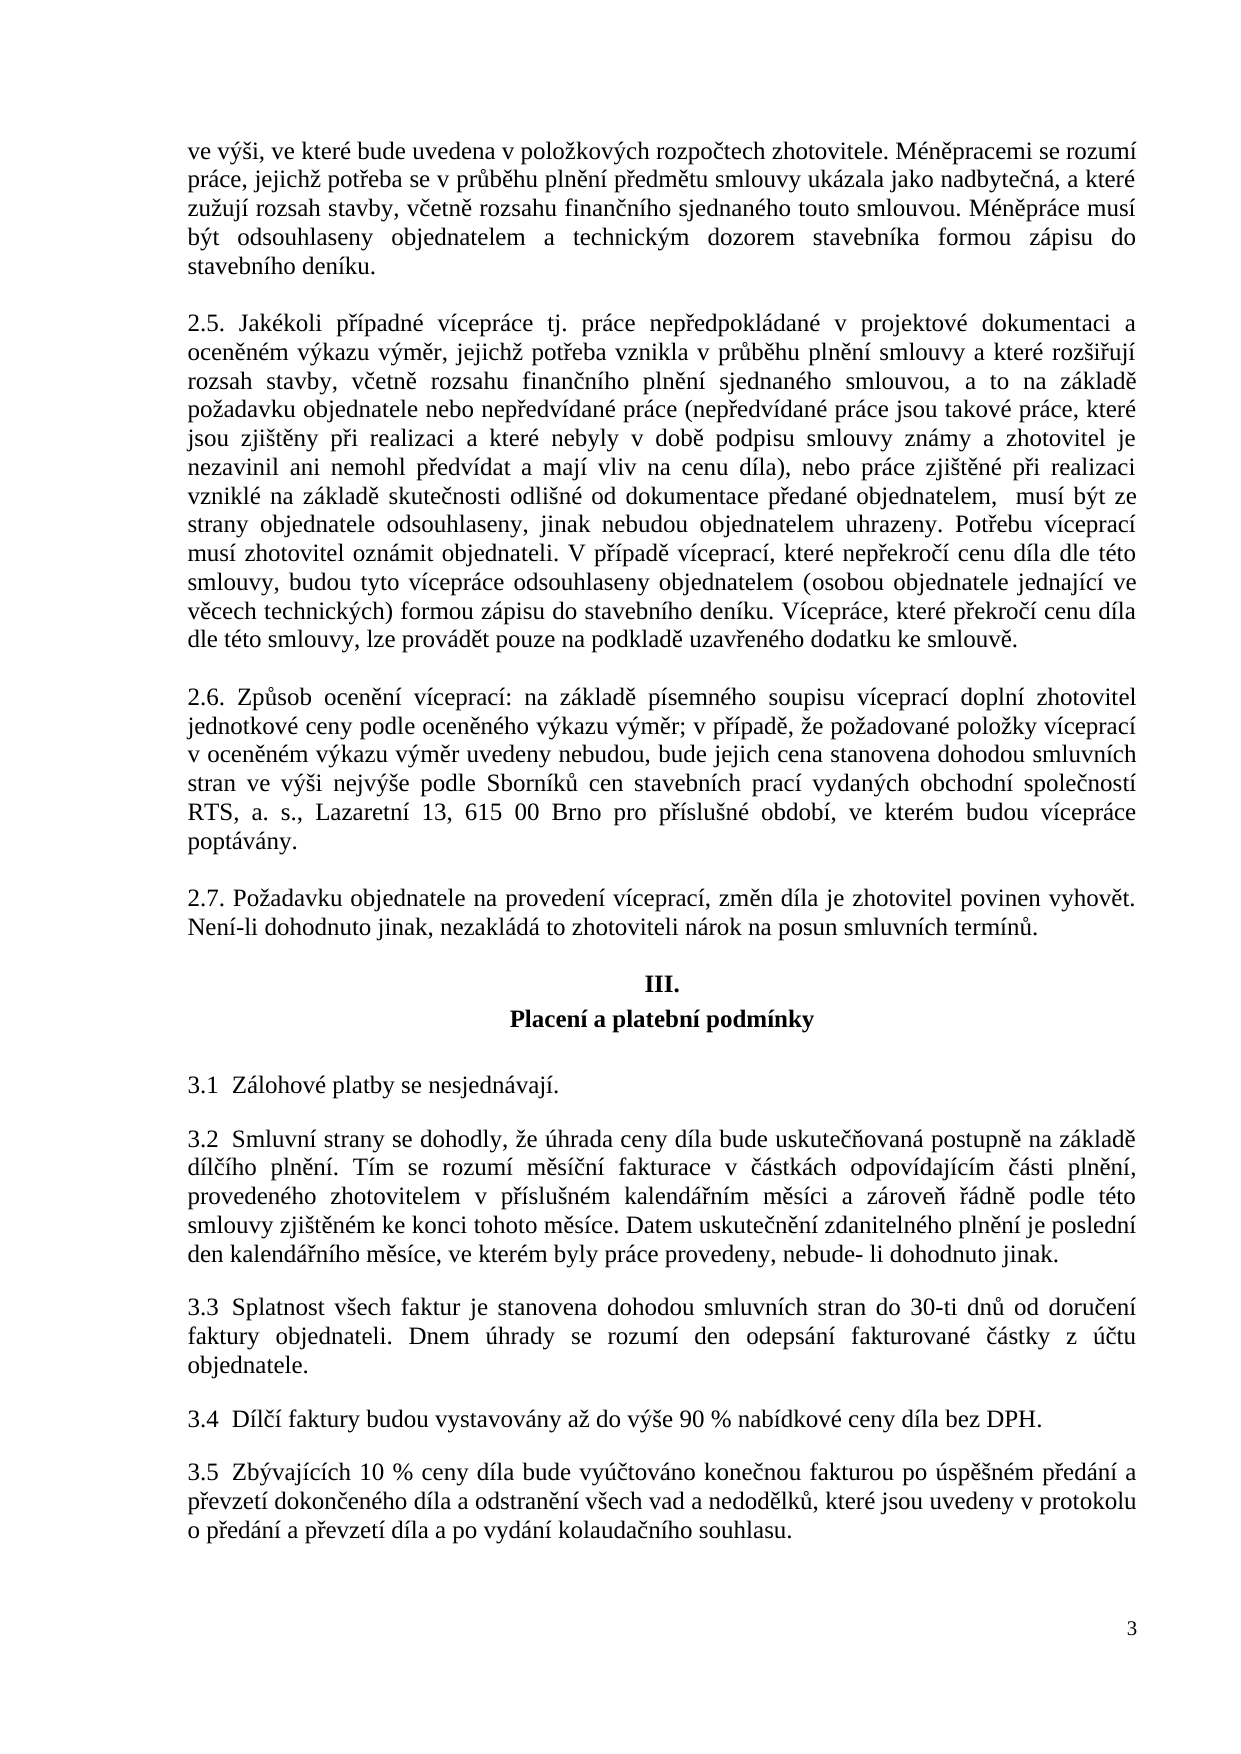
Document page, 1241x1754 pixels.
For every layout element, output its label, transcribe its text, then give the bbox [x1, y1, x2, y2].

text 2.7. Požadavku objednatele na provedení víceprací, změn díla je zhotovitel povinen vyhovět. Není-li dohodnuto jinak, nezakládá to zhotoviteli nárok na posun smluvních termínů. [187, 883, 1137, 941]
text 2.6. Způsob ocenění víceprací: na základě písemného soupisu víceprací doplní zhotovitel jednotkové ceny podle oceněného výkazu výměr; v případě, že požadované položky víceprací v oceněném výkazu výměr uvedeny nebudou, bude jejich cena stanovena dohodou smluvních stran ve výši nejvýše podle Sborníků cen stavebních prací vydaných obchodní společností RTS, a. s., Lazaretní 13, 615 00 Brno pro příslušné období, ve kterém budou vícepráce poptávány. [187, 682, 1137, 854]
text 3.2 Smluvní strany se dohodly, že úhrada ceny díla bude uskutečňovaná postupně na základě dílčího plnění. Tím se rozumí měsíční fakturace v částkách odpovídajícím části plnění, provedeného zhotovitelem v příslušném kalendářním měsíci a zároveň řádně podle této smlouvy zjištěném ke konci tohoto měsíce. Datem uskutečnění zdanitelného plnění je poslední den kalendářního měsíce, ve kterém byly práce provedeny, nebude- li dohodnuto jinak. [187, 1124, 1137, 1267]
text 2.5. Jakékoli případné vícepráce tj. práce nepředpokládané v projektové dokumentaci a oceněném výkazu výměr, jejichž potřeba vznikla v průběhu plnění smlouvy a které rozšiřují rozsah stavby, včetně rozsahu finančního plnění sjednaného smlouvou, a to na základě požadavku objednatele nebo nepředvídané práce (nepředvídané práce jsou takové práce, které jsou zjištěny při realizaci a které nebyly v době podpisu smlouvy známy a zhotovitel je nezavinil ani nemohl předvídat a mají vliv na cenu díla), nebo práce zjištěné při realizaci vzniklé na základě skutečnosti odlišné od dokumentace předané objednatelem, musí být ze strany objednatele odsouhlaseny, jinak nebudou objednatelem uhrazeny. Potřebu víceprací musí zhotovitel oznámit objednateli. V případě víceprací, které nepřekročí cenu díla dle této smlouvy, budou tyto vícepráce odsouhlaseny objednatelem (osobou objednatele jednající ve věcech technických) formou zápisu do stavebního deníku. Vícepráce, které překročí cenu díla dle této smlouvy, lze provádět pouze na podkladě uzavřeného dodatku ke smlouvě. [187, 308, 1137, 653]
text III. [187, 969, 1137, 998]
text 3.4 Dílčí faktury budou vystavovány až do výše 90 % nabídkové ceny díla bez DPH. [187, 1404, 1137, 1432]
text Placení a platební podmínky [187, 1004, 1137, 1033]
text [187, 136, 1137, 279]
text 3.1 Zálohové platby se nesjednávají. [187, 1070, 1137, 1099]
text 3.5 Zbývajících 10 % ceny díla bude vyúčtováno konečnou fakturou po úspěšném předání a převzetí dokončeného díla a odstranění všech vad a nedodělků, které jsou uvedeny v protokolu o předání a převzetí díla a po vydání kolaudačního souhlasu. [187, 1457, 1137, 1544]
text 3.3 Splatnost všech faktur je stanovena dohodou smluvních stran do 30-ti dnů od doručení faktury objednateli. Dnem úhrady se rozumí den odepsání fakturované částky z účtu objednatele. [187, 1292, 1137, 1379]
